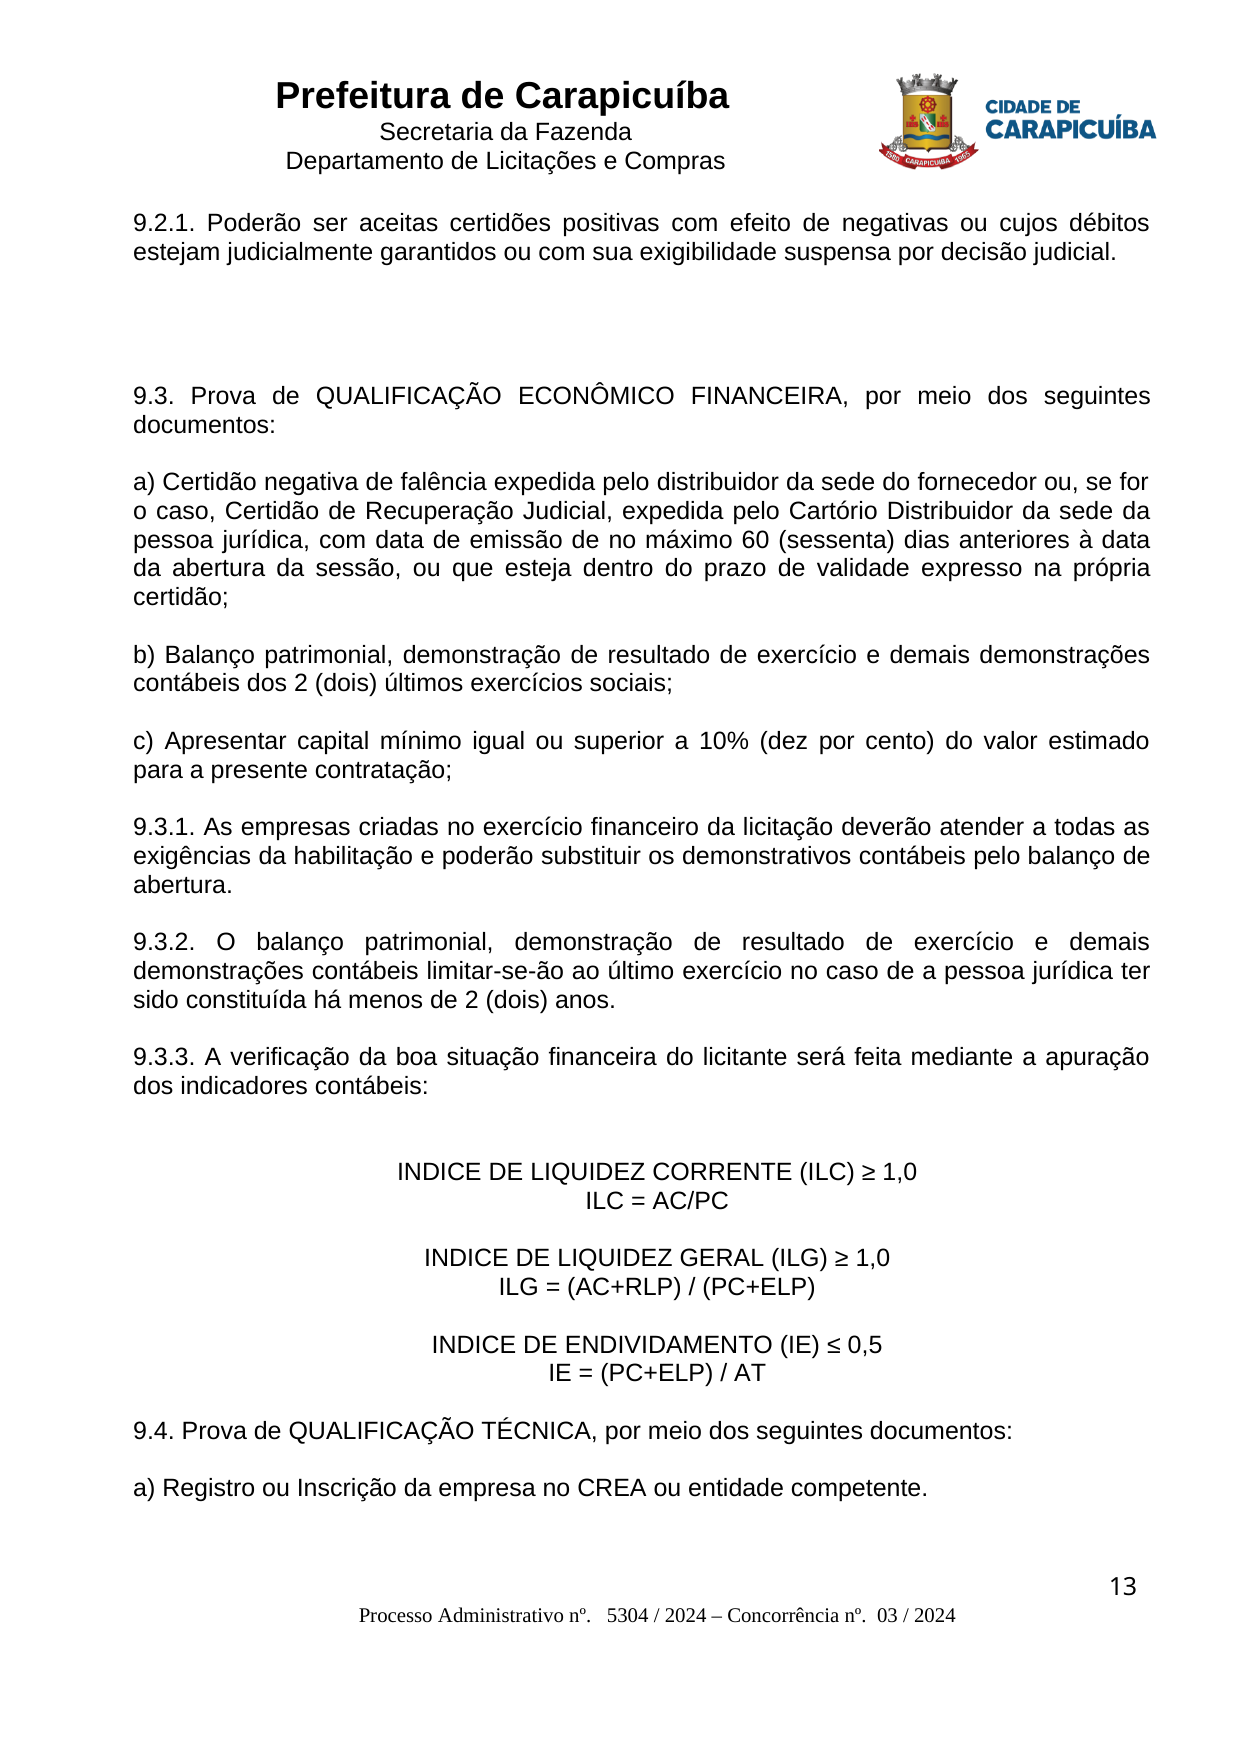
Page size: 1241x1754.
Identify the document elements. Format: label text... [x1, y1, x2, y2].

text 9.3. Prova de QUALIFICAÇÃO ECONÔMICO FINANCEIRA, por meio dos seguintes documentos: [133, 381, 1152, 438]
text INDICE DE LIQUIDEZ CORRENTE (ILC) ≥ 1,0 [177, 1157, 1137, 1186]
text 9.4. Prova de QUALIFICAÇÃO TÉCNICA, por meio dos seguintes documentos: [133, 1416, 1152, 1445]
text INDICE DE LIQUIDEZ GERAL (ILG) ≥ 1,0 [177, 1243, 1137, 1272]
text ILG = (AC+RLP) / (PC+ELP) [177, 1272, 1137, 1301]
text ILC = AC/PC [177, 1186, 1137, 1215]
text 9.3.2. O balanço patrimonial, demonstração de resultado de exercício e demais demonstrações contábeis limitar-se-ão ao último exercício no caso de a pessoa jurídica ter sido constituída há menos de 2 (dois) anos. [133, 927, 1152, 1013]
text IE = (PC+ELP) / AT [177, 1358, 1137, 1387]
text INDICE DE ENDIVIDAMENTO (IE) ≤ 0,5 [177, 1330, 1137, 1358]
text a) Registro ou Inscrição da empresa no CREA ou entidade competente. [133, 1473, 1152, 1502]
text 9.3.1. As empresas criadas no exercício financeiro da licitação deverão atender a todas as exigências da habilitação e poderão substituir os demonstrativos contábeis pelo balanço de abertura. [133, 812, 1152, 898]
text 9.3.3. A verificação da boa situação financeira do licitante será feita mediante a apuração dos indicadores contábeis: [133, 1042, 1152, 1100]
text 9.2.1. Poderão ser aceitas certidões positivas com efeito de negativas ou cujos débitos estejam judicialmente garantidos ou com sua exigibilidade suspensa por decisão judicial. [133, 208, 1152, 266]
text a) Certidão negativa de falência expedida pelo distribuidor da sede do fornecedor ou, se for o caso, Certidão de Recuperação Judicial, expedida pelo Cartório Distribuidor da sede da pessoa jurídica, com data de emissão de no máximo 60 (sessenta) dias anteriores à data da abertura da sessão, ou que esteja dentro do prazo de validade expresso na própria certidão; [133, 467, 1152, 611]
text b) Balanço patrimonial, demonstração de resultado de exercício e demais demonstrações contábeis dos 2 (dois) últimos exercícios sociais; [133, 640, 1152, 697]
picture [877, 65, 1159, 172]
text c) Apresentar capital mínimo igual ou superior a 10% (dez por cento) do valor estimado para a presente contratação; [133, 726, 1152, 783]
